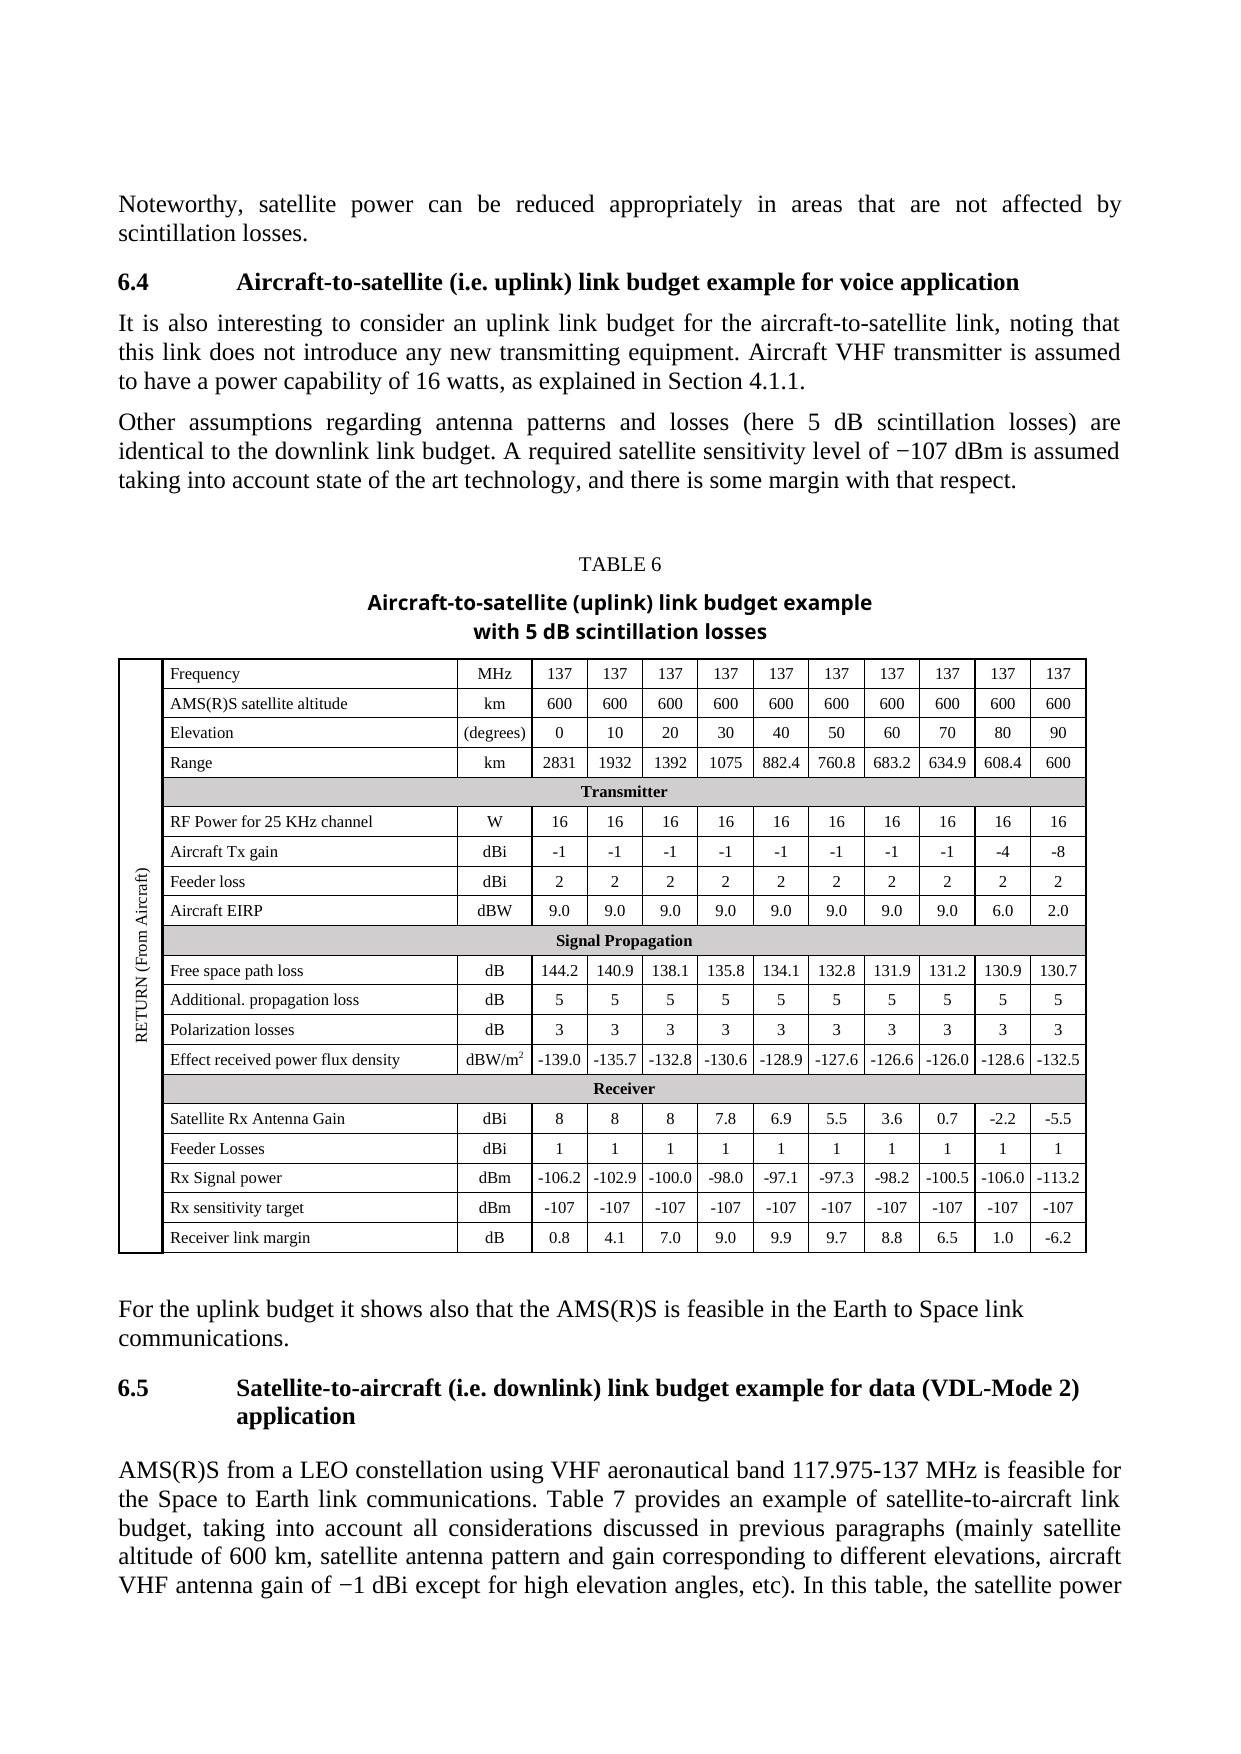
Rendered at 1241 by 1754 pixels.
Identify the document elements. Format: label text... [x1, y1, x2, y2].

table_cell 10 [588, 718, 642, 747]
table_header 137 [698, 660, 753, 687]
table_cell 2 [920, 867, 974, 895]
table_cell 5 [865, 985, 919, 1014]
table_cell -107 [698, 1193, 753, 1222]
table_cell -107 [976, 1193, 1030, 1222]
table_cell 600 [698, 689, 753, 717]
table_cell 600 [1031, 689, 1085, 717]
table_cell 1932 [588, 748, 642, 777]
table_cell W [458, 807, 531, 836]
table_cell 600 [754, 689, 808, 717]
table_cell 600 [533, 689, 587, 717]
table_cell -1 [754, 837, 808, 866]
table_cell 50 [809, 718, 864, 747]
table_cell 608.4 [976, 748, 1030, 777]
table_header MHz [458, 660, 531, 687]
table_cell 9.0 [698, 1223, 753, 1252]
table_cell 9.0 [754, 896, 808, 925]
table_cell 5 [588, 985, 642, 1014]
table_cell 135.8 [698, 956, 753, 984]
table_cell -106.0 [976, 1164, 1030, 1192]
table_cell -102.9 [588, 1164, 642, 1192]
table_cell dBm [458, 1193, 531, 1222]
subtitle Satellite-to-aircraft (i.e. downlink) link budget example for data (VDL-Mode 2) application [117, 1373, 1122, 1430]
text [118, 1455, 1122, 1599]
text Table 6 [118, 552, 1122, 576]
table_cell 3.6 [865, 1104, 919, 1133]
table_cell 16 [809, 807, 864, 836]
table_cell Satellite Rx Antenna Gain [164, 1104, 457, 1133]
table_cell 8.8 [865, 1223, 919, 1252]
table_cell 3 [920, 1015, 974, 1044]
table_cell 2 [809, 867, 864, 895]
table_cell 3 [533, 1015, 587, 1044]
table_cell -107 [643, 1193, 697, 1222]
table_cell 9.0 [698, 896, 753, 925]
table_header Frequency [164, 660, 457, 687]
table_cell -1 [865, 837, 919, 866]
table_cell 131.2 [920, 956, 974, 984]
table_cell 5 [754, 985, 808, 1014]
table_cell 1 [533, 1134, 587, 1162]
table_cell 3 [1031, 1015, 1085, 1044]
table_cell 5 [698, 985, 753, 1014]
table_cell dBm [458, 1164, 531, 1192]
table_cell 60 [865, 718, 919, 747]
table_cell -98.0 [698, 1164, 753, 1192]
table_cell Effect received power flux density [164, 1045, 457, 1073]
table_cell dBi [458, 1134, 531, 1162]
table_cell -5.5 [1031, 1104, 1085, 1133]
table_cell 3 [643, 1015, 697, 1044]
table_cell -1 [698, 837, 753, 866]
table_header 137 [754, 660, 808, 687]
table_cell 9.0 [643, 896, 697, 925]
table_cell 144.2 [533, 956, 587, 984]
table_cell -132.8 [643, 1045, 697, 1073]
table_cell -100.0 [643, 1164, 697, 1192]
table_cell 30 [698, 718, 753, 747]
table_cell 9.9 [754, 1223, 808, 1252]
table_cell 8 [533, 1104, 587, 1133]
table_cell -107 [865, 1193, 919, 1222]
table_cell 140.9 [588, 956, 642, 984]
table_cell 5 [1031, 985, 1085, 1014]
table_cell 2 [1031, 867, 1085, 895]
table_cell dBW/m2 [458, 1045, 531, 1073]
table_cell 3 [754, 1015, 808, 1044]
table_header 137 [976, 660, 1030, 687]
table_cell dB [458, 1223, 531, 1252]
table_cell 600 [1031, 748, 1085, 777]
table_cell 2 [754, 867, 808, 895]
table_cell 5 [643, 985, 697, 1014]
table_cell 0 [533, 718, 587, 747]
table_cell Receiver [164, 1075, 1085, 1103]
text Other assumptions regarding antenna patterns and losses (here 5 dB scintillation losses) are identical to the downlink link budget. A required satellite sensitivity level of −107 dBm is assumed taking into account state of the art technology, and there is some margin with that respect. [118, 407, 1122, 493]
table_cell 3 [865, 1015, 919, 1044]
table_cell 16 [920, 807, 974, 836]
table_cell 3 [809, 1015, 864, 1044]
table_cell 9.0 [865, 896, 919, 925]
table_cell Elevation [164, 718, 457, 747]
table_cell 9.0 [809, 896, 864, 925]
table_cell -127.6 [809, 1045, 864, 1073]
table_cell 5 [976, 985, 1030, 1014]
table_cell 1 [698, 1134, 753, 1162]
table_cell 634.9 [920, 748, 974, 777]
table_cell 2.0 [1031, 896, 1085, 925]
table_cell 16 [533, 807, 587, 836]
table_cell 70 [920, 718, 974, 747]
table_cell Aircraft Tx gain [164, 837, 457, 866]
table_cell 1392 [643, 748, 697, 777]
table_cell 2 [643, 867, 697, 895]
table_cell 20 [643, 718, 697, 747]
table_cell 9.0 [588, 896, 642, 925]
table_cell Rx sensitivity target [164, 1193, 457, 1222]
table_cell -106.2 [533, 1164, 587, 1192]
table_cell -6.2 [1031, 1223, 1085, 1252]
table_cell 134.1 [754, 956, 808, 984]
table_cell -1 [588, 837, 642, 866]
table_cell 16 [865, 807, 919, 836]
table_cell -1 [533, 837, 587, 866]
table_cell -107 [920, 1193, 974, 1222]
table_cell 600 [588, 689, 642, 717]
table_cell 2 [588, 867, 642, 895]
table_cell 683.2 [865, 748, 919, 777]
table_cell 2 [698, 867, 753, 895]
table_cell -100.5 [920, 1164, 974, 1192]
table_cell 4.1 [588, 1223, 642, 1252]
table_cell RF Power for 25 KHz channel [164, 807, 457, 836]
table_cell 1 [754, 1134, 808, 1162]
table_cell Feeder Losses [164, 1134, 457, 1162]
table_cell -126.6 [865, 1045, 919, 1073]
table_header 137 [588, 660, 642, 687]
table_cell Range [164, 748, 457, 777]
table_cell 9.0 [920, 896, 974, 925]
table_cell -107 [533, 1193, 587, 1222]
table_cell 1 [920, 1134, 974, 1162]
table_cell dB [458, 956, 531, 984]
table_cell 16 [698, 807, 753, 836]
table_cell -2.2 [976, 1104, 1030, 1133]
table_cell -107 [809, 1193, 864, 1222]
table_cell -107 [754, 1193, 808, 1222]
table_cell 3 [588, 1015, 642, 1044]
table_cell 600 [809, 689, 864, 717]
table_header 137 [809, 660, 864, 687]
table_header 137 [643, 660, 697, 687]
table_cell -128.6 [976, 1045, 1030, 1073]
table_cell 9.0 [533, 896, 587, 925]
table_cell AMS(R)S satellite altitude [164, 689, 457, 717]
table_cell 16 [976, 807, 1030, 836]
table_cell 5 [809, 985, 864, 1014]
table_cell 600 [643, 689, 697, 717]
table_cell Polarization losses [164, 1015, 457, 1044]
table_cell Free space path loss [164, 956, 457, 984]
table_cell dBi [458, 1104, 531, 1133]
table_cell -135.7 [588, 1045, 642, 1073]
table_cell 3 [698, 1015, 753, 1044]
table_cell -107 [588, 1193, 642, 1222]
table_cell 760.8 [809, 748, 864, 777]
text It is also interesting to consider an uplink link budget for the aircraft-to-satellite link, noting that this link does not introduce any new transmitting equipment. Aircraft VHF transmitter is assumed to have a power capability of 16 watts, as explained in Section 4.1.1. [118, 308, 1122, 395]
title Aircraft-to-satellite (uplink) link budget example with 5 dB scintillation losses [118, 588, 1122, 645]
table_cell 1075 [698, 748, 753, 777]
table_cell 3 [976, 1015, 1030, 1044]
table_cell 16 [1031, 807, 1085, 836]
table_cell dB [458, 985, 531, 1014]
table_cell -132.5 [1031, 1045, 1085, 1073]
table_cell dBi [458, 837, 531, 866]
text For the uplink budget it shows also that the AMS(R)S is feasible in the Earth to Space link communications. [118, 1294, 1122, 1352]
table_cell Feeder loss [164, 867, 457, 895]
table_header 137 [920, 660, 974, 687]
table_cell 2 [533, 867, 587, 895]
table_header 137 [1031, 660, 1085, 687]
table_cell 9.7 [809, 1223, 864, 1252]
table_cell 8 [643, 1104, 697, 1133]
table_cell 16 [588, 807, 642, 836]
table_cell 90 [1031, 718, 1085, 747]
table_cell 132.8 [809, 956, 864, 984]
table_cell 1 [1031, 1134, 1085, 1162]
table_cell -1 [920, 837, 974, 866]
table_cell -126.0 [920, 1045, 974, 1073]
table_cell 600 [865, 689, 919, 717]
table_header 137 [533, 660, 587, 687]
table_cell -8 [1031, 837, 1085, 866]
table_cell 80 [976, 718, 1030, 747]
table_cell 5.5 [809, 1104, 864, 1133]
table_cell 138.1 [643, 956, 697, 984]
table_cell -1 [809, 837, 864, 866]
table_cell 2 [865, 867, 919, 895]
table_cell 1 [588, 1134, 642, 1162]
table_cell 1 [643, 1134, 697, 1162]
subtitle Aircraft-to-satellite (i.e. uplink) link budget example for voice application [117, 267, 1122, 296]
table_cell 1 [865, 1134, 919, 1162]
table_cell 16 [643, 807, 697, 836]
table_cell Signal Propagation [164, 926, 1085, 955]
table_cell 6.9 [754, 1104, 808, 1133]
table_cell 1.0 [976, 1223, 1030, 1252]
table_cell -1 [643, 837, 697, 866]
text Noteworthy, satellite power can be reduced appropriately in areas that are not affected by scintillation losses. [118, 189, 1122, 246]
table_cell -130.6 [698, 1045, 753, 1073]
table_cell 5 [533, 985, 587, 1014]
table_cell 40 [754, 718, 808, 747]
table_cell -107 [1031, 1193, 1085, 1222]
table_cell 2831 [533, 748, 587, 777]
table_cell dBW [458, 896, 531, 925]
table_header RETURN (From Aircraft) [120, 660, 161, 1252]
table_cell (degrees) [458, 718, 531, 747]
table_cell -97.1 [754, 1164, 808, 1192]
table_cell -113.2 [1031, 1164, 1085, 1192]
table_cell 7.0 [643, 1223, 697, 1252]
table_cell 130.9 [976, 956, 1030, 984]
table_cell 1 [809, 1134, 864, 1162]
table_cell km [458, 748, 531, 777]
table_cell -98.2 [865, 1164, 919, 1192]
table_cell 6.0 [976, 896, 1030, 925]
table_cell Aircraft EIRP [164, 896, 457, 925]
table_cell 16 [754, 807, 808, 836]
table_cell -139.0 [533, 1045, 587, 1073]
table_cell 8 [588, 1104, 642, 1133]
table_cell Additional. propagation loss [164, 985, 457, 1014]
table_cell 130.7 [1031, 956, 1085, 984]
table_cell 131.9 [865, 956, 919, 984]
table_cell Transmitter [164, 778, 1085, 806]
table_cell 7.8 [698, 1104, 753, 1133]
table_cell dBi [458, 867, 531, 895]
table_cell 0.8 [533, 1223, 587, 1252]
table_cell -128.9 [754, 1045, 808, 1073]
table_cell 1 [976, 1134, 1030, 1162]
table_cell Rx Signal power [164, 1164, 457, 1192]
table_cell 0.7 [920, 1104, 974, 1133]
table_cell 2 [976, 867, 1030, 895]
table_cell -4 [976, 837, 1030, 866]
table_cell 600 [976, 689, 1030, 717]
table_cell 600 [920, 689, 974, 717]
table_cell 6.5 [920, 1223, 974, 1252]
table_cell 882.4 [754, 748, 808, 777]
table_cell -97.3 [809, 1164, 864, 1192]
table_cell km [458, 689, 531, 717]
table_header 137 [865, 660, 919, 687]
table_cell 5 [920, 985, 974, 1014]
table_cell Receiver link margin [164, 1223, 457, 1252]
table_cell dB [458, 1015, 531, 1044]
